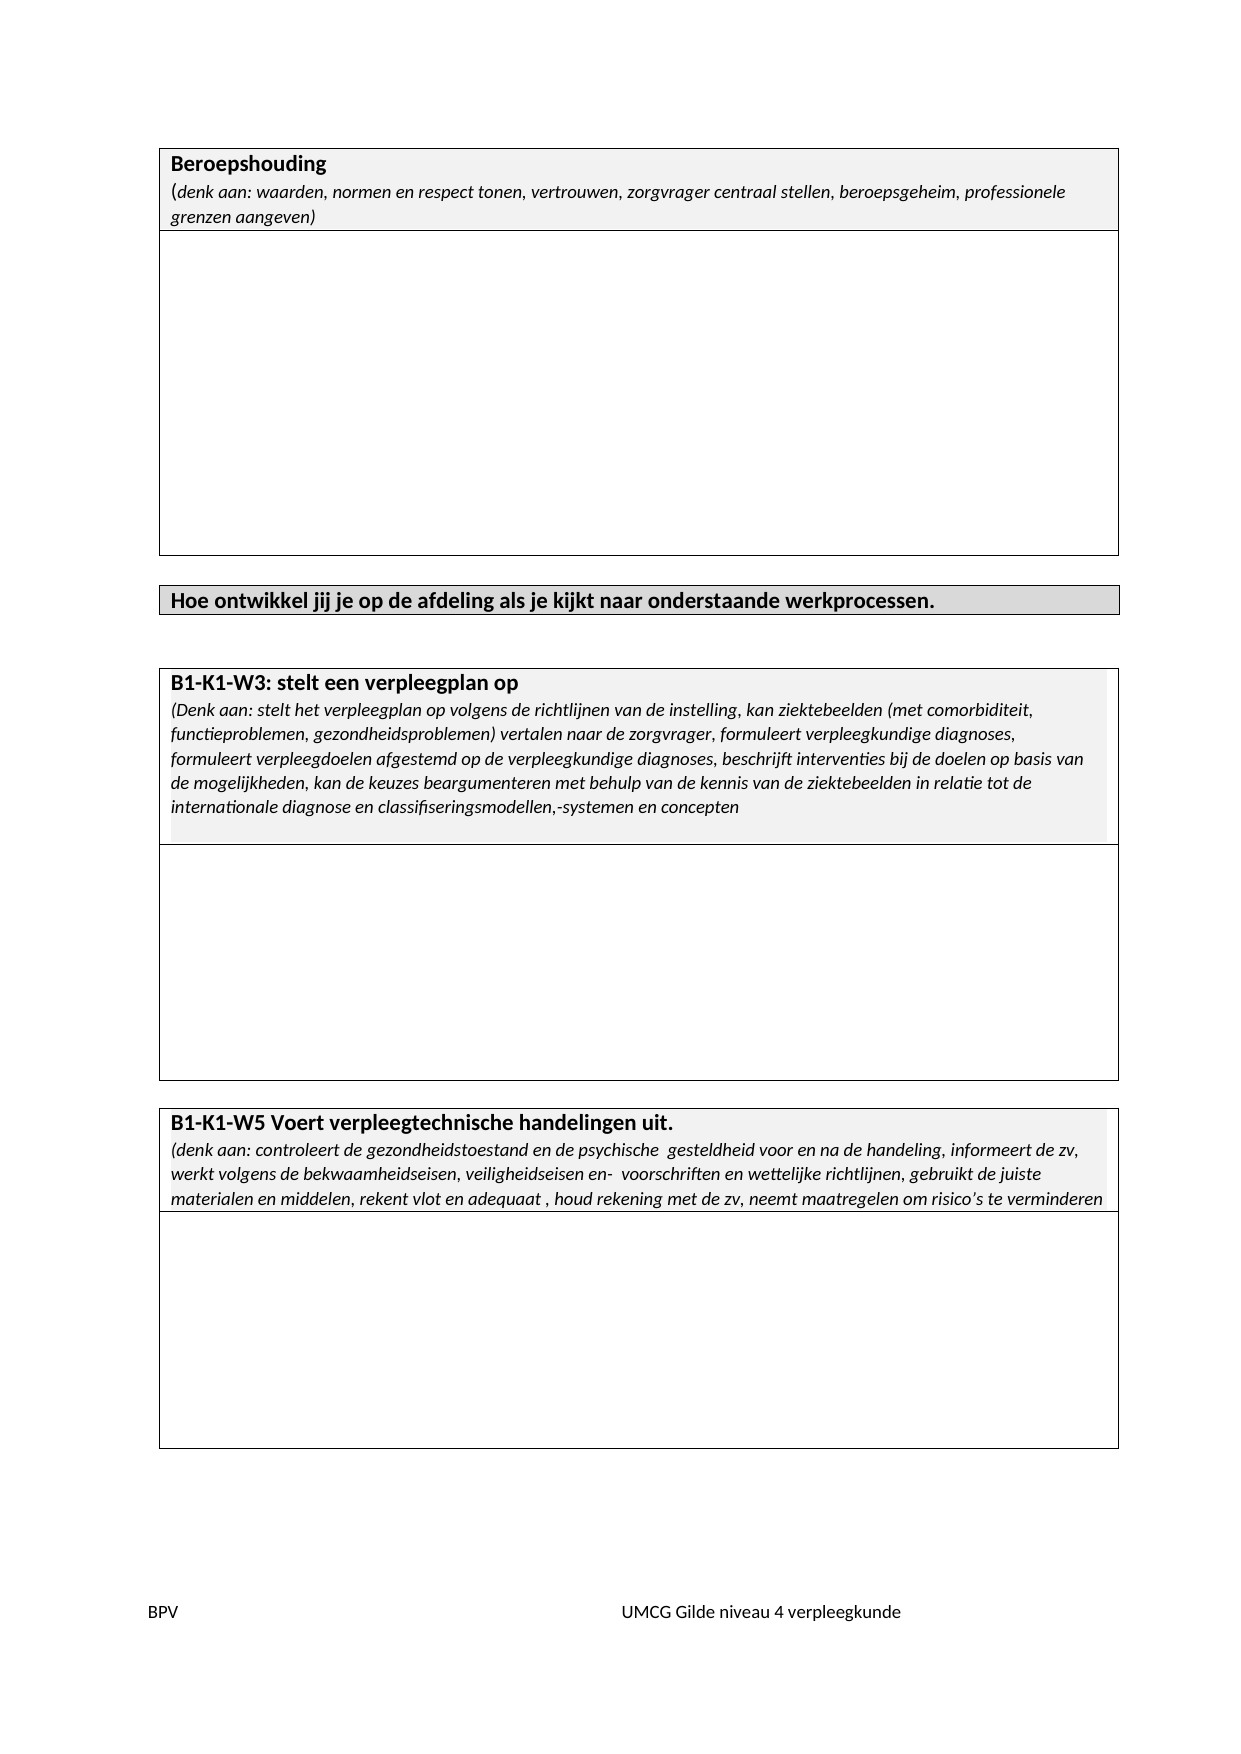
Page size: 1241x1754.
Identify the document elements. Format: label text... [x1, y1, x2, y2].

table_cell [160, 845, 1118, 1080]
table_header Beroepshouding (denk aan: waarden, normen en respect tonen, vertrouwen, zorgvrager centraal stellen, beroepsgeheim, professionele grenzen aangeven) [160, 149, 1118, 229]
table_cell [160, 1212, 1118, 1448]
table_cell [160, 231, 1118, 555]
table_header B1-K1-W3: stelt een verpleegplan op (Denk aan: stelt het verpleegplan op volgens de richtlijnen van de instelling, kan ziektebeelden (met comorbiditeit, functieproblemen, gezondheidsproblemen) vertalen naar de zorgvrager, formuleert verpleegkundige diagnoses, formuleert verpleegdoelen afgestemd op de verpleegkundige diagnoses, beschrijft interventies bij de doelen op basis van de mogelijkheden, kan de keuzes beargumenteren met behulp van de kennis van de ziektebeelden in relatie tot de internationale diagnose en classifiseringsmodellen,-systemen en concepten [160, 669, 1118, 844]
table_header Hoe ontwikkel jij je op de afdeling als je kijkt naar onderstaande werkprocessen. [160, 586, 1119, 614]
table_header B1-K1-W5 Voert verpleegtechnische handelingen uit. (denk aan: controleert de gezondheidstoestand en de psychische gesteldheid voor en na de handeling, informeert de zv, werkt volgens de bekwaamheidseisen, veiligheidseisen en- voorschriften en wettelijke richtlijnen, gebruikt de juiste materialen en middelen, rekent vlot en adequaat , houd rekening met de zv, neemt maatregelen om risico’s te verminderen [160, 1109, 1118, 1211]
